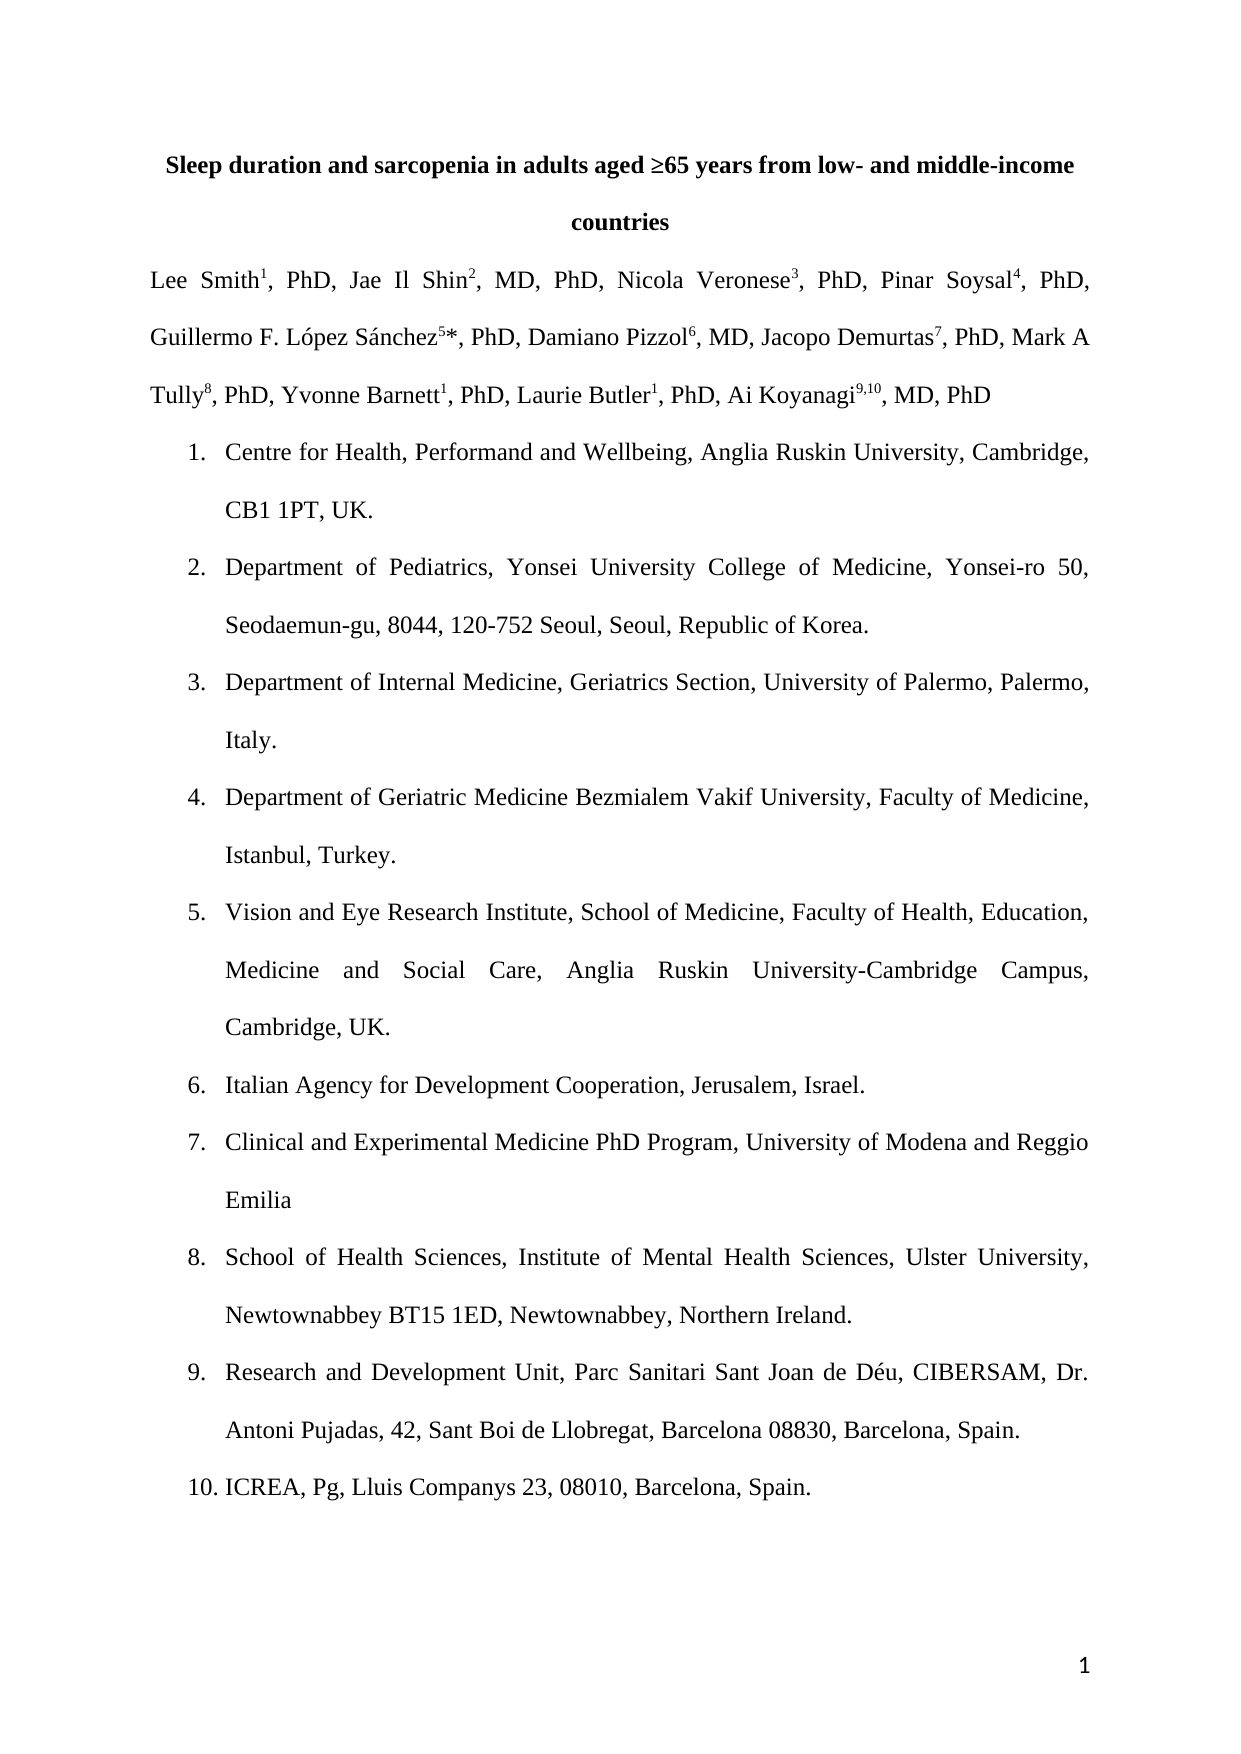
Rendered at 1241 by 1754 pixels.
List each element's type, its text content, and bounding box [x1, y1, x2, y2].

title Sleep duration and sarcopenia in adults aged ≥65 years from low- and middle-income countries [150, 150, 1090, 236]
list Department of Internal Medicine, Geriatrics Section, University of Palermo, Palermo, Italy. [187, 667, 1090, 754]
list Centre for Health, Performand and Wellbeing, Anglia Ruskin University, Cambridge, CB1 1PT, UK. [187, 437, 1090, 524]
list Italian Agency for Development Cooperation, Jerusalem, Israel. [187, 1070, 1090, 1099]
list ICREA, Pg, Lluis Companys 23, 08010, Barcelona, Spain. [187, 1472, 1090, 1501]
list Research and Development Unit, Parc Sanitari Sant Joan de Déu, CIBERSAM, Dr. Antoni Pujadas, 42, Sant Boi de Llobregat, Barcelona 08830, Barcelona, Spain. [187, 1357, 1090, 1444]
list School of Health Sciences, Institute of Mental Health Sciences, Ulster University, Newtownabbey BT15 1ED, Newtownabbey, Northern Ireland. [187, 1242, 1090, 1329]
text Lee Smith1, PhD, Jae Il Shin2, MD, PhD, Nicola Veronese3, PhD, Pinar Soysal4, PhD, Guillermo F. López Sánchez5*, PhD, Damiano Pizzol6, MD, Jacopo Demurtas7, PhD, Mark A Tully8, PhD, Yvonne Barnett1, PhD, Laurie Butler1, PhD, Ai Koyanagi9,10, MD, PhD [150, 265, 1090, 409]
list Department of Geriatric Medicine Bezmialem Vakif University, Faculty of Medicine, Istanbul, Turkey. [187, 782, 1090, 869]
list Clinical and Experimental Medicine PhD Program, University of Modena and Reggio Emilia [187, 1127, 1090, 1214]
list Department of Pediatrics, Yonsei University College of Medicine, Yonsei-ro 50, Seodaemun-gu, 8044, 120-752 Seoul, Seoul, Republic of Korea. [187, 552, 1090, 639]
list Vision and Eye Research Institute, School of Medicine, Faculty of Health, Education, Medicine and Social Care, Anglia Ruskin University-Cambridge Campus, Cambridge, UK. [187, 897, 1090, 1041]
